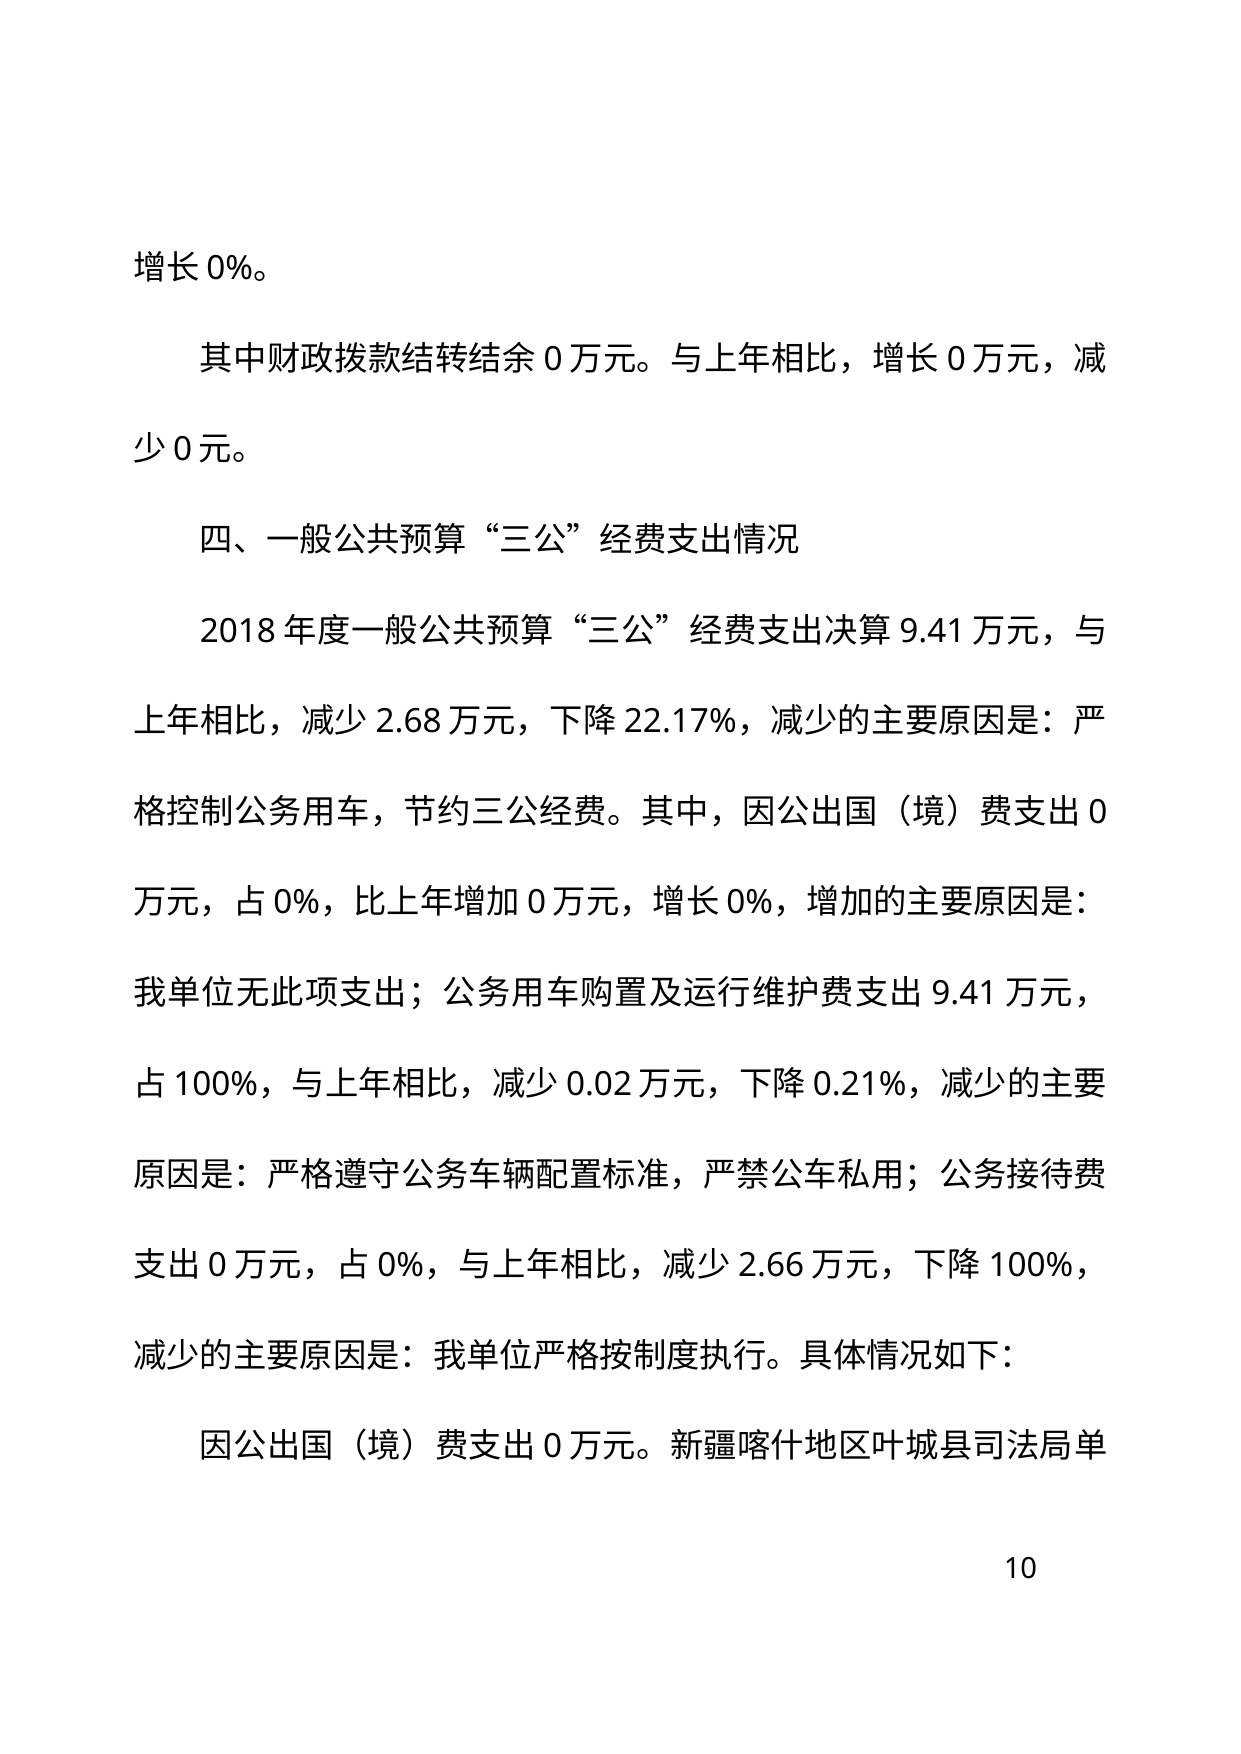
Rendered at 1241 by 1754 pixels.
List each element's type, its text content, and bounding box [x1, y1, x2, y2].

text 其中财政拨款结转结余0万元。与上年相比，增长0万元，减少0元。 [133, 311, 1107, 492]
text 2018年度一般公共预算“三公”经费支出决算9.41万元，与上年相比，减少2.68万元，下降22.17%，减少的主要原因是：严格控制公务用车，节约三公经费。其中，因公出国（境）费支出0万元，占0%，比上年增加0万元，增长0%，增加的主要原因是：我单位无此项支出；公务用车购置及运行维护费支出9.41万元，占100%，与上年相比，减少0.02万元，下降0.21%，减少的主要原因是：严格遵守公务车辆配置标准，严禁公车私用；公务接待费支出0万元，占0%，与上年相比，减少2.66万元，下降100%，减少的主要原因是：我单位严格按制度执行。具体情况如下： [133, 582, 1107, 1398]
text 四、一般公共预算“三公”经费支出情况 [133, 492, 1107, 582]
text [133, 220, 1107, 311]
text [133, 1398, 1107, 1489]
